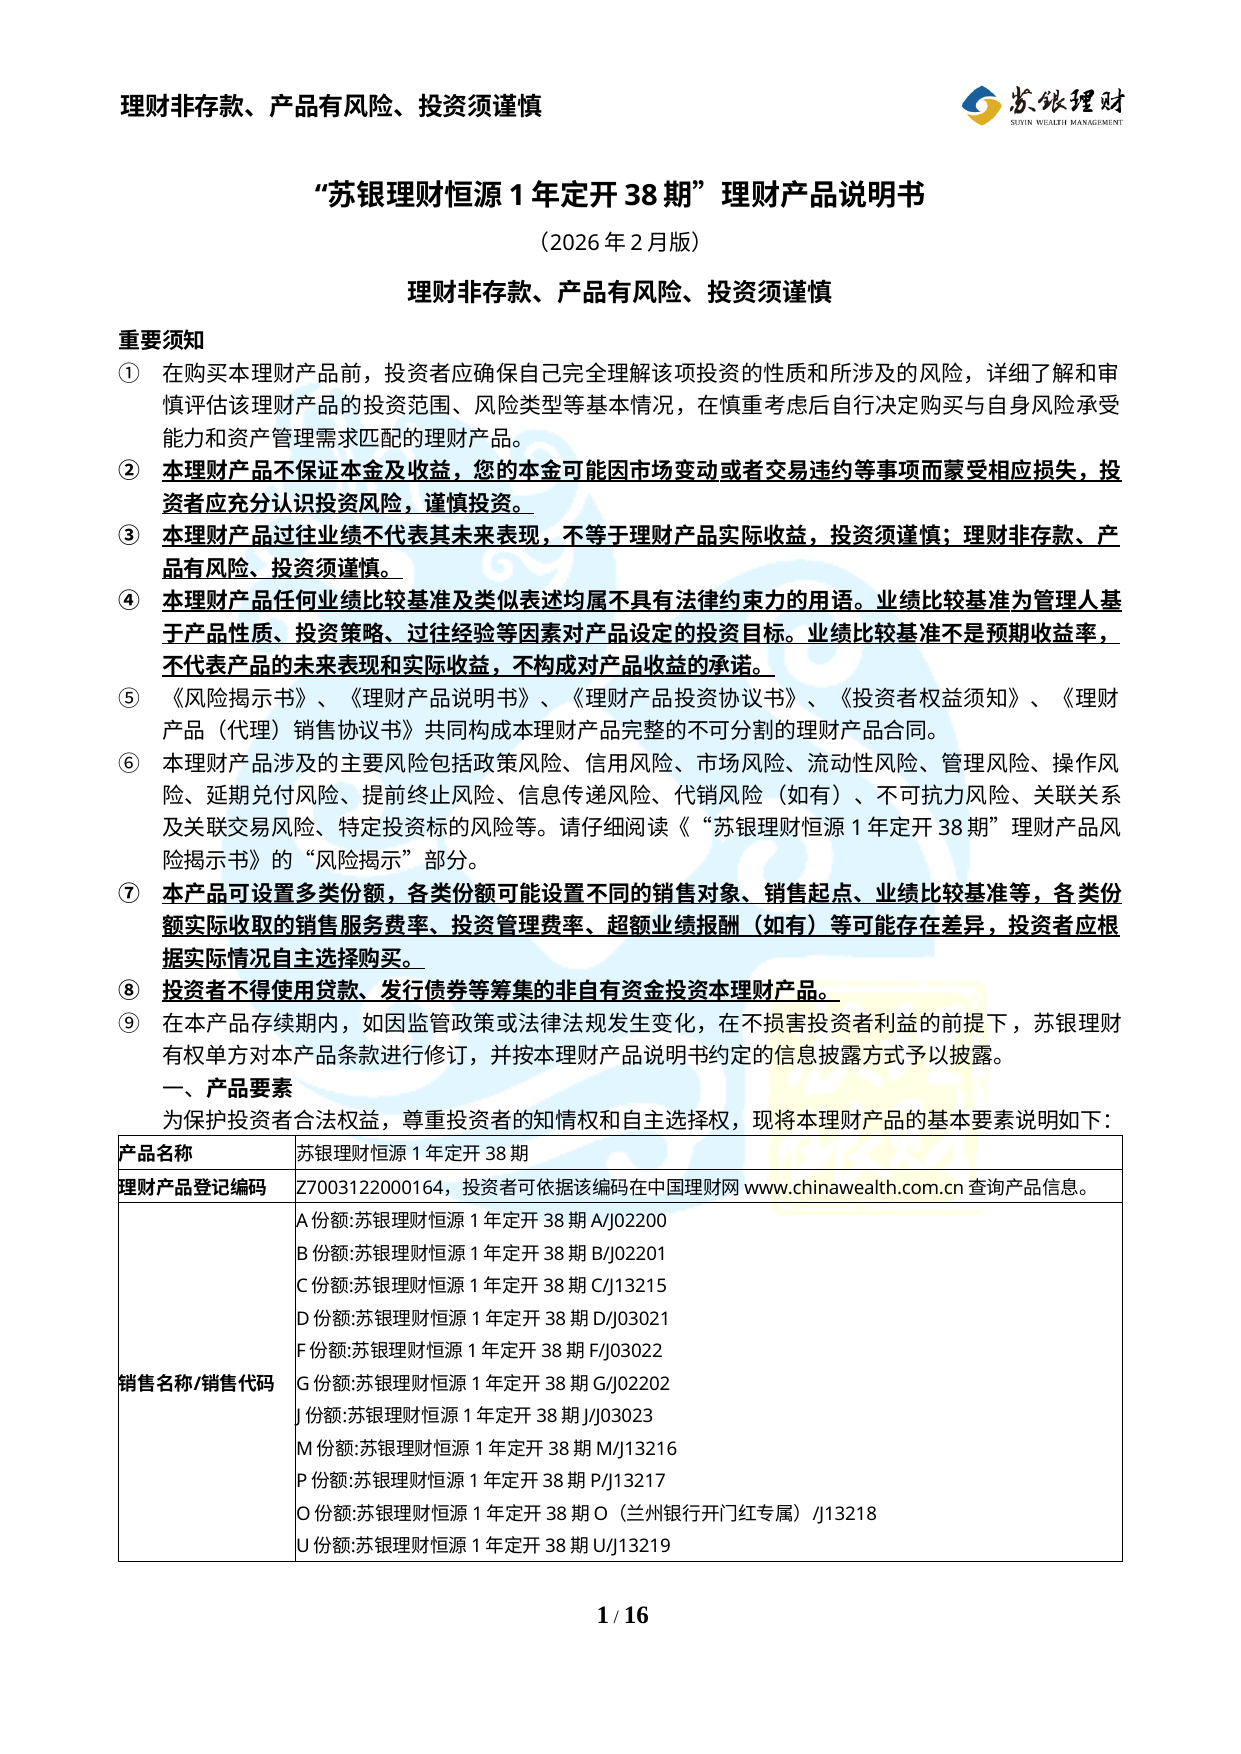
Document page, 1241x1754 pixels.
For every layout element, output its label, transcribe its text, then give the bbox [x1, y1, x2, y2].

text 重要须知 [118, 323, 1122, 355]
list 产品要素 [118, 1070, 1122, 1103]
list 本理财产品不保证本金及收益，您的本金可能因市场变动或者交易违约等事项而蒙受相应损失，投资者应充分认识投资风险，谨慎投资。 [118, 453, 1122, 518]
list 为保护投资者合法权益，尊重投资者的知情权和自主选择权，现将本理财产品的基本要素说明如下： [118, 1103, 1122, 1135]
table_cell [296, 1203, 1122, 1561]
list 《风险揭示书》、《理财产品说明书》、《理财产品投资协议书》、《投资者权益须知》、《理财产品（代理）销售协议书》共同构成本理财产品完整的不可分割的理财产品合同。 [118, 680, 1122, 745]
picture [937, 68, 1155, 138]
list 本理财产品任何业绩比较基准及类似表述均属不具有法律约束力的用语。业绩比较基准为管理人基于产品性质、投资策略、过往经验等因素对产品设定的投资目标。业绩比较基准不是预期收益率，不代表产品的未来表现和实际收益，不构成对产品收益的承诺。 [118, 583, 1122, 680]
list 在本产品存续期内，如因监管政策或法律法规发生变化，在不损害投资者利益的前提下，苏银理财有权单方对本产品条款进行修订，并按本理财产品说明书约定的信息披露方式予以披露。 [118, 1005, 1122, 1070]
list 本理财产品过往业绩不代表其未来表现，不等于理财产品实际收益，投资须谨慎；理财非存款、产品有风险、投资须谨慎。 [118, 518, 1122, 583]
table_cell 理财产品登记编码 [119, 1170, 295, 1202]
list 本理财产品涉及的主要风险包括政策风险、信用风险、市场风险、流动性风险、管理风险、操作风险、延期兑付风险、提前终止风险、信息传递风险、代销风险（如有）、不可抗力风险、关联关系及关联交易风险、特定投资标的风险等。请仔细阅读《“苏银理财恒源1年定开38期”理财产品风险揭示书》的“风险揭示”部分。 [118, 745, 1122, 875]
list 投资者不得使用贷款、发行债券等筹集的非自有资金投资本理财产品。 [118, 973, 1122, 1005]
table_header 苏银理财恒源1年定开38期 [296, 1136, 1122, 1169]
text “苏银理财恒源1年定开38期”理财产品说明书 [118, 160, 1122, 225]
table_cell Z7003122000164，投资者可依据该编码在中国理财网www.chinawealth.com.cn查询产品信息。 [296, 1170, 1122, 1202]
text （2026年2月版） [118, 225, 1122, 258]
table_header 产品名称 [119, 1136, 295, 1169]
list 本产品可设置多类份额，各类份额可能设置不同的销售对象、销售起点、业绩比较基准等，各类份额实际收取的销售服务费率、投资管理费率、超额业绩报酬（如有）等可能存在差异，投资者应根据实际情况自主选择购买。 [118, 875, 1122, 973]
list 在购买本理财产品前，投资者应确保自己完全理解该项投资的性质和所涉及的风险，详细了解和审慎评估该理财产品的投资范围、风险类型等基本情况，在慎重考虑后自行决定购买与自身风险承受能力和资产管理需求匹配的理财产品。 [118, 355, 1122, 453]
table_cell 销售名称/销售代码 [119, 1203, 295, 1561]
text 理财非存款、产品有风险、投资须谨慎 [118, 258, 1122, 323]
